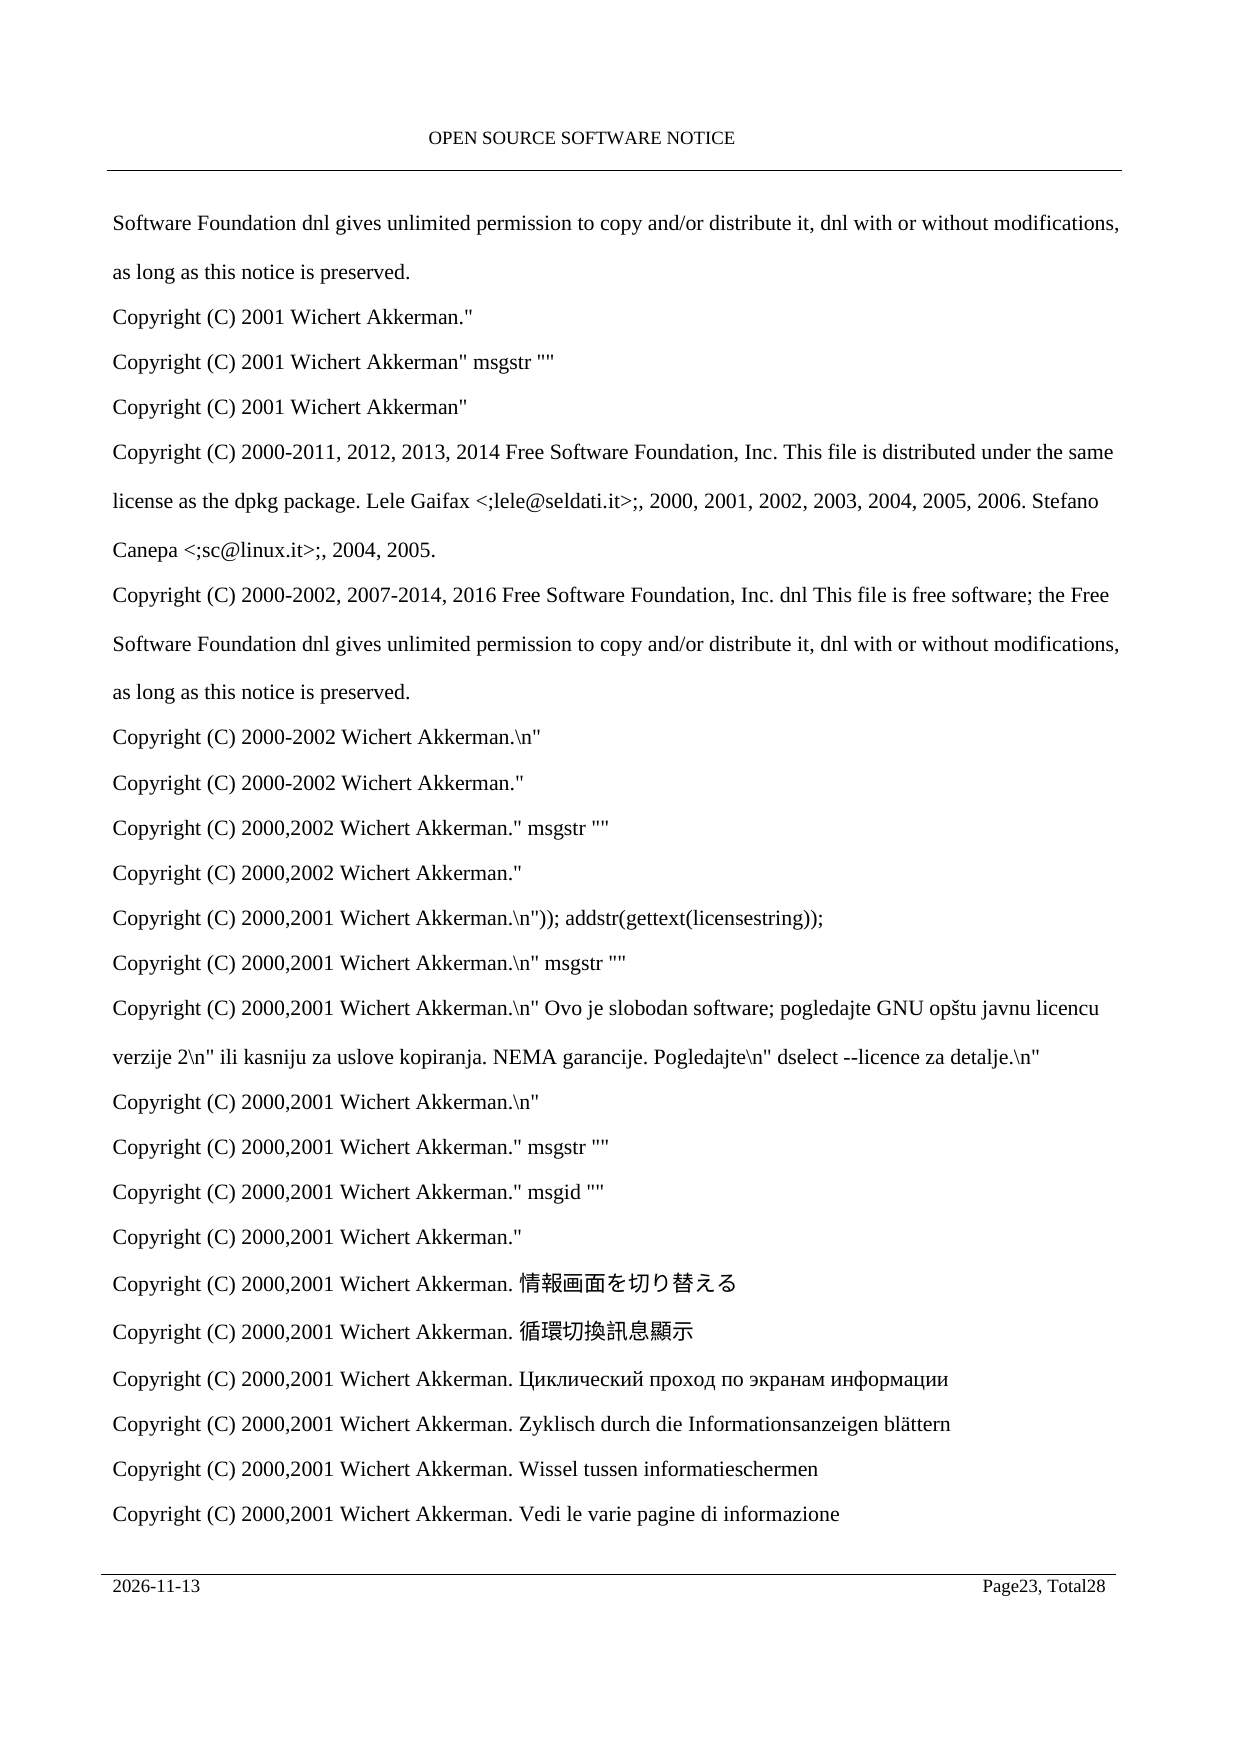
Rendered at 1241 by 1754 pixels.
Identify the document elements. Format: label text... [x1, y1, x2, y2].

text Copyright (C) 2000-2002 Wichert Akkerman.\n" [112, 721, 1128, 753]
text Copyright (C) 2000-2002, 2007-2014, 2016 Free Software Foundation, Inc. dnl This file is free software; the Free Software Foundation dnl gives unlimited permission to copy and/or distribute it, dnl with or without modifications, as long as this notice is preserved. [112, 578, 1128, 708]
text Copyright (C) 2000,2001 Wichert Akkerman." msgstr "" [112, 1130, 1128, 1163]
text Copyright (C) 2000,2001 Wichert Akkerman. 情報画面を切り替える [112, 1266, 1128, 1298]
text Copyright (C) 2000,2001 Wichert Akkerman. Wissel tussen informatieschermen [112, 1452, 1128, 1485]
text Copyright (C) 2001 Wichert Akkerman" [112, 390, 1128, 423]
text Copyright (C) 2000,2002 Wichert Akkerman." msgstr "" [112, 811, 1128, 843]
text Copyright (C) 2000,2001 Wichert Akkerman. Циклический проход по экранам информации [112, 1362, 1128, 1395]
text Copyright (C) 2000,2001 Wichert Akkerman.\n")); addstr(gettext(licensestring)); [112, 901, 1128, 934]
text Copyright (C) 2000,2001 Wichert Akkerman.\n" [112, 1085, 1128, 1118]
text Copyright (C) 2001 Wichert Akkerman" msgstr "" [112, 345, 1128, 378]
text Copyright (C) 2000,2001 Wichert Akkerman.\n" Ovo je slobodan software; pogledajte GNU opštu javnu licencu verzije 2\n" ili kasniju za uslove kopiranja. NEMA garancije. Pogledajte\n" dselect --licence za detalje.\n" [112, 991, 1128, 1073]
text Copyright (C) 2000,2001 Wichert Akkerman." msgid "" [112, 1175, 1128, 1208]
text Copyright (C) 2001 Wichert Akkerman." [112, 300, 1128, 333]
text Copyright (C) 2000,2001 Wichert Akkerman. Zyklisch durch die Informationsanzeigen blättern [112, 1407, 1128, 1440]
text Copyright (C) 2000,2001 Wichert Akkerman." [112, 1221, 1128, 1253]
text Copyright (C) 2000,2001 Wichert Akkerman.\n" msgstr "" [112, 946, 1128, 979]
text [112, 206, 1128, 288]
text Copyright (C) 2000-2011, 2012, 2013, 2014 Free Software Foundation, Inc. This file is distributed under the same license as the dpkg package. Lele Gaifax <;lele@seldati.it>;, 2000, 2001, 2002, 2003, 2004, 2005, 2006. Stefano Canepa <;sc@linux.it>;, 2004, 2005. [112, 436, 1128, 566]
text Copyright (C) 2000,2001 Wichert Akkerman. Vedi le varie pagine di informazione [112, 1498, 1128, 1530]
text Copyright (C) 2000-2002 Wichert Akkerman." [112, 766, 1128, 798]
text Copyright (C) 2000,2001 Wichert Akkerman. 循環切換訊息顯示 [112, 1314, 1128, 1346]
text Copyright (C) 2000,2002 Wichert Akkerman." [112, 856, 1128, 888]
